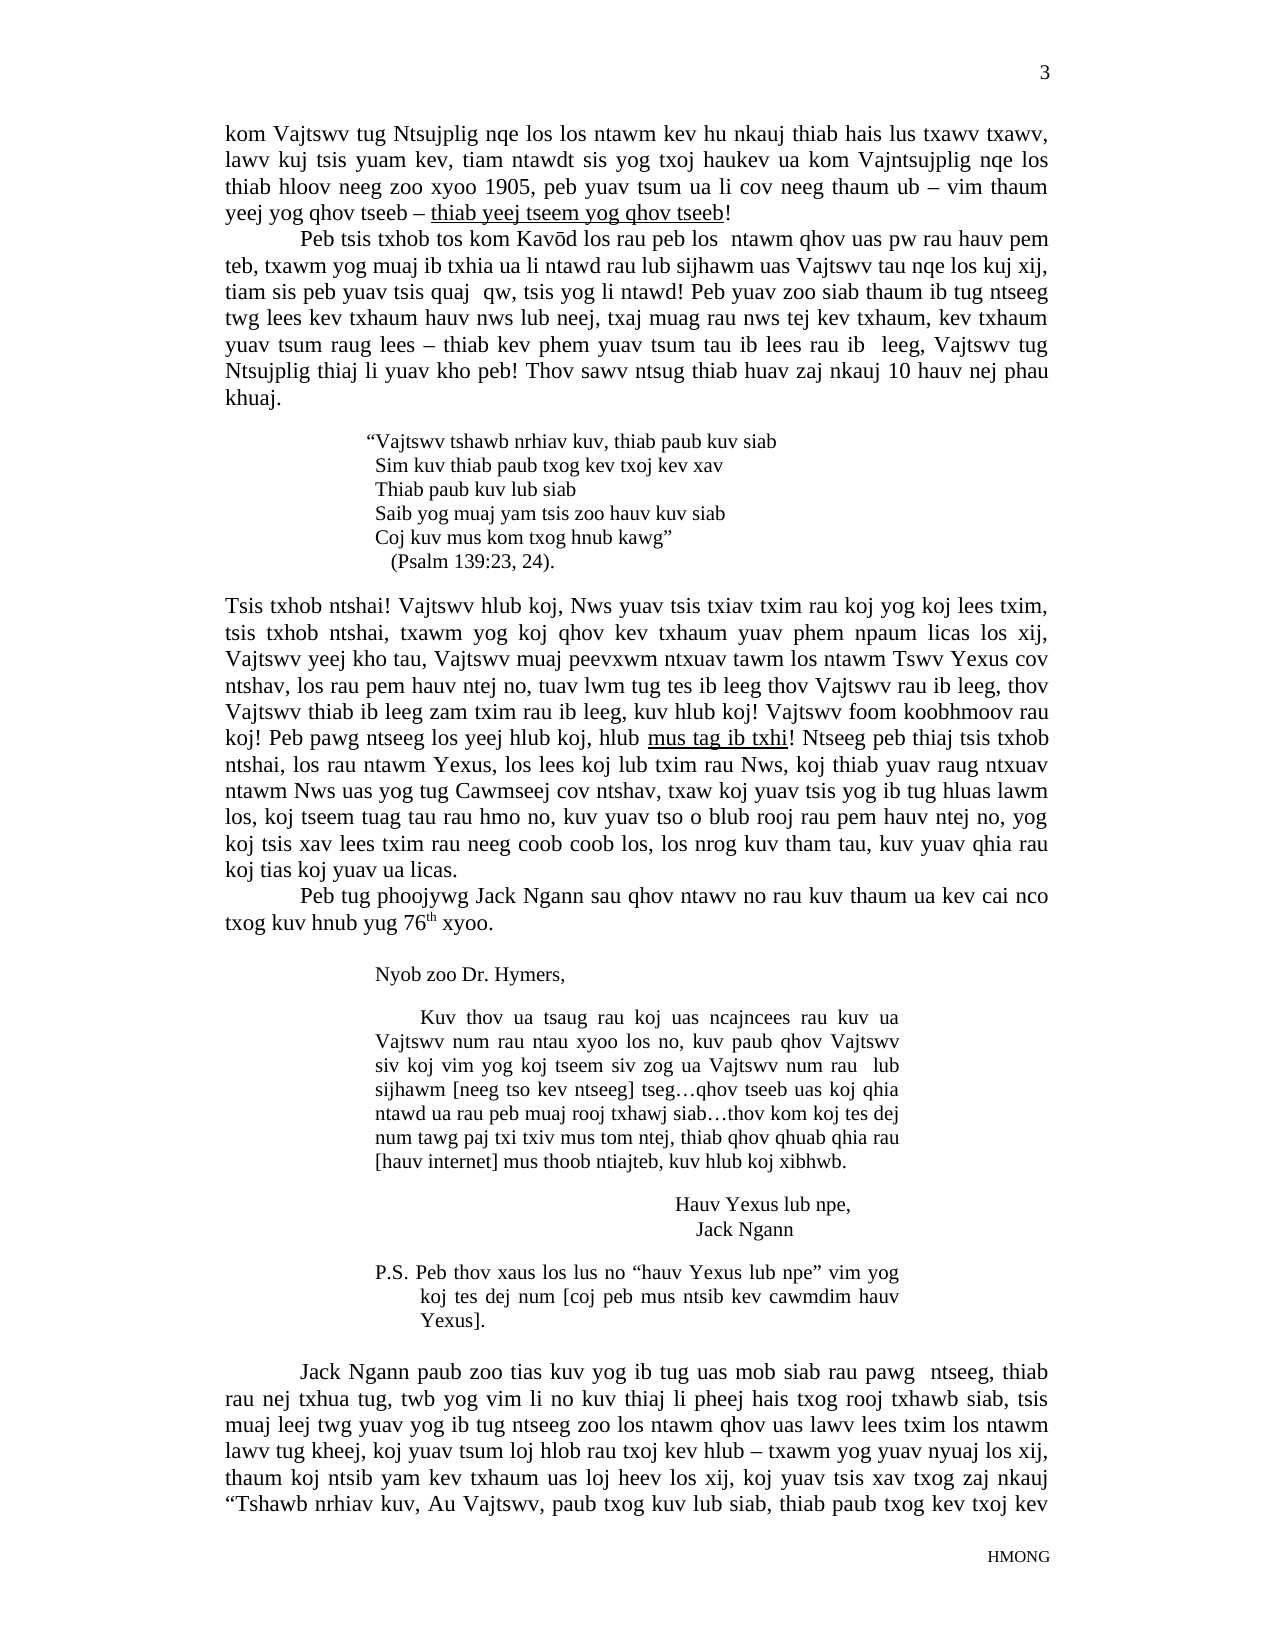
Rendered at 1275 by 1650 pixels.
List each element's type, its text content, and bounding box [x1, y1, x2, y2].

text Kuv thov ua tsaug rau koj uas ncajncees rau kuv ua Vajtswv num rau ntau xyoo los no, kuv paub qhov Vajtswv siv koj vim yog koj tseem siv zog ua Vajtswv num rau lub sijhawm [neeg tso kev ntseeg] tseg…qhov tseeb uas koj qhia ntawd ua rau peb muaj rooj txhawj siab…thov kom koj tes dej num tawg paj txi txiv mus tom ntej, thiab qhov qhuab qhia rau [hauv internet] mus thoob ntiajteb, kuv hlub koj xibhwb. [375, 1005, 900, 1173]
text Peb tug phoojywg Jack Ngann sau qhov ntawv no rau kuv thaum ua kev cai nco txog kuv hnub yug 76th xyoo. [225, 882, 1050, 935]
text “Vajtswv tshawb nrhiav kuv, thiab paub kuv siab [366, 429, 900, 453]
text Hauv Yexus lub npe, [375, 1192, 900, 1216]
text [225, 1358, 1050, 1516]
text Nyob zoo Dr. Hymers, [375, 962, 900, 986]
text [225, 120, 1050, 225]
text (Psalm 139:23, 24). [375, 549, 900, 573]
text P.S. Peb thov xaus los lus no “hauv Yexus lub npe” vim yog koj tes dej num [coj peb mus ntsib kev cawmdim hauv Yexus]. [375, 1260, 900, 1332]
text Sim kuv thiab paub txog kev txoj kev xav [375, 453, 900, 477]
text Coj kuv mus kom txog hnub kawg” [375, 525, 900, 549]
text Tsis txhob ntshai! Vajtswv hlub koj, Nws yuav tsis txiav txim rau koj yog koj lees txim, tsis txhob ntshai, txawm yog koj qhov kev txhaum yuav phem npaum licas los xij, Vajtswv yeej kho tau, Vajtswv muaj peevxwm ntxuav tawm los ntawm Tswv Yexus cov ntshav, los rau pem hauv ntej no, tuav lwm tug tes ib leeg thov Vajtswv rau ib leeg, thov Vajtswv thiab ib leeg zam txim rau ib leeg, kuv hlub koj! Vajtswv foom koobhmoov rau koj! Peb pawg ntseeg los yeej hlub koj, hlub mus tag ib txhi! Ntseeg peb thiaj tsis txhob ntshai, los rau ntawm Yexus, los lees koj lub txim rau Nws, koj thiab yuav raug ntxuav ntawm Nws uas yog tug Cawmseej cov ntshav, txaw koj yuav tsis yog ib tug hluas lawm los, koj tseem tuag tau rau hmo no, kuv yuav tso o blub rooj rau pem hauv ntej no, yog koj tsis xav lees txim rau neeg coob coob los, los nrog kuv tham tau, kuv yuav qhia rau koj tias koj yuav ua licas. [225, 593, 1050, 882]
text Jack Ngann [375, 1216, 900, 1241]
text Saib yog muaj yam tsis zoo hauv kuv siab [375, 501, 900, 525]
text Thiab paub kuv lub siab [375, 477, 900, 501]
text Peb tsis txhob tos kom Kavōd los rau peb los ntawm qhov uas pw rau hauv pem teb, txawm yog muaj ib txhia ua li ntawd rau lub sijhawm uas Vajtswv tau nqe los kuj xij, tiam sis peb yuav tsis quaj qw, tsis yog li ntawd! Peb yuav zoo siab thaum ib tug ntseeg twg lees kev txhaum hauv nws lub neej, txaj muag rau nws tej kev txhaum, kev txhaum yuav tsum raug lees – thiab kev phem yuav tsum tau ib lees rau ib leeg, Vajtswv tug Ntsujplig thiaj li yuav kho peb! Thov sawv ntsug thiab huav zaj nkauj 10 hauv nej phau khuaj. [225, 225, 1050, 410]
